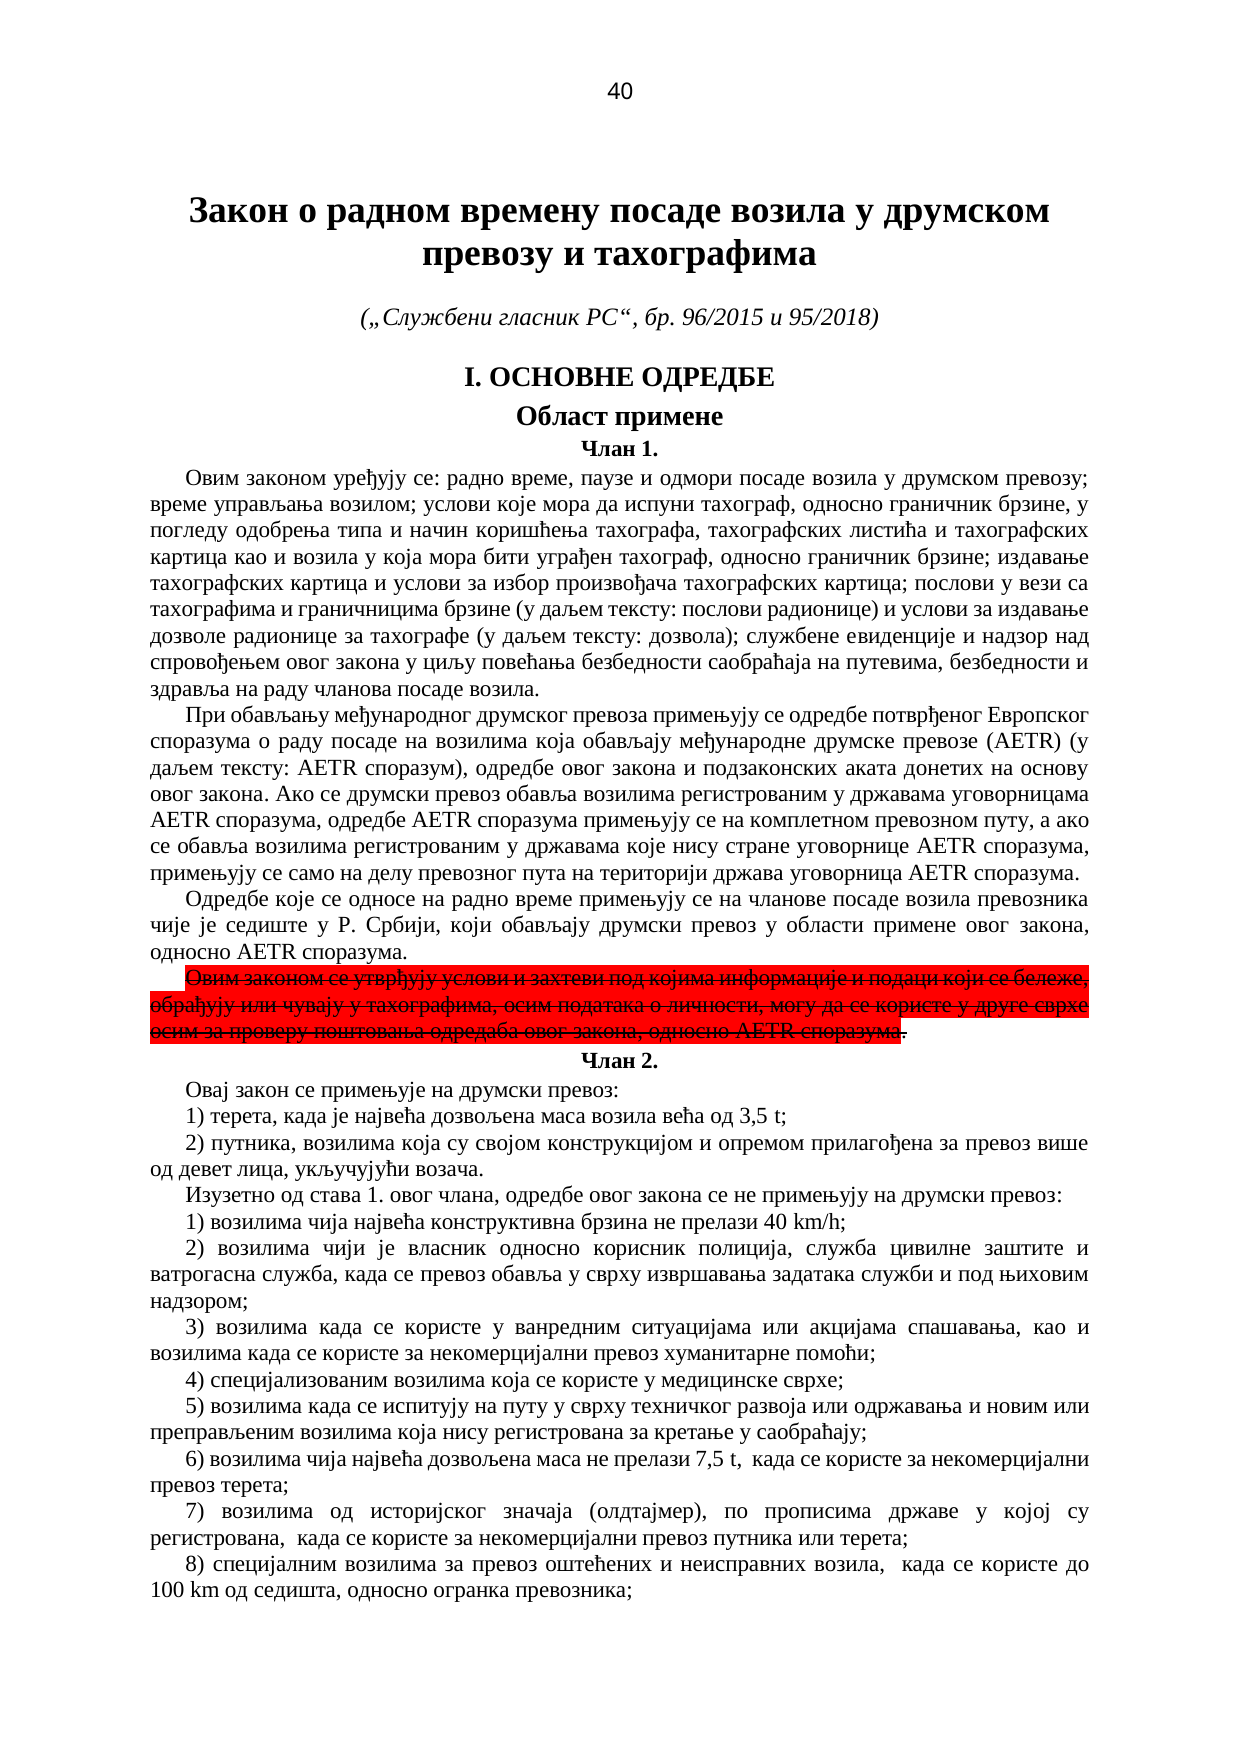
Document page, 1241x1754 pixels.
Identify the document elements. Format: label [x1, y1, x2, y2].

text [150, 188, 1090, 1604]
